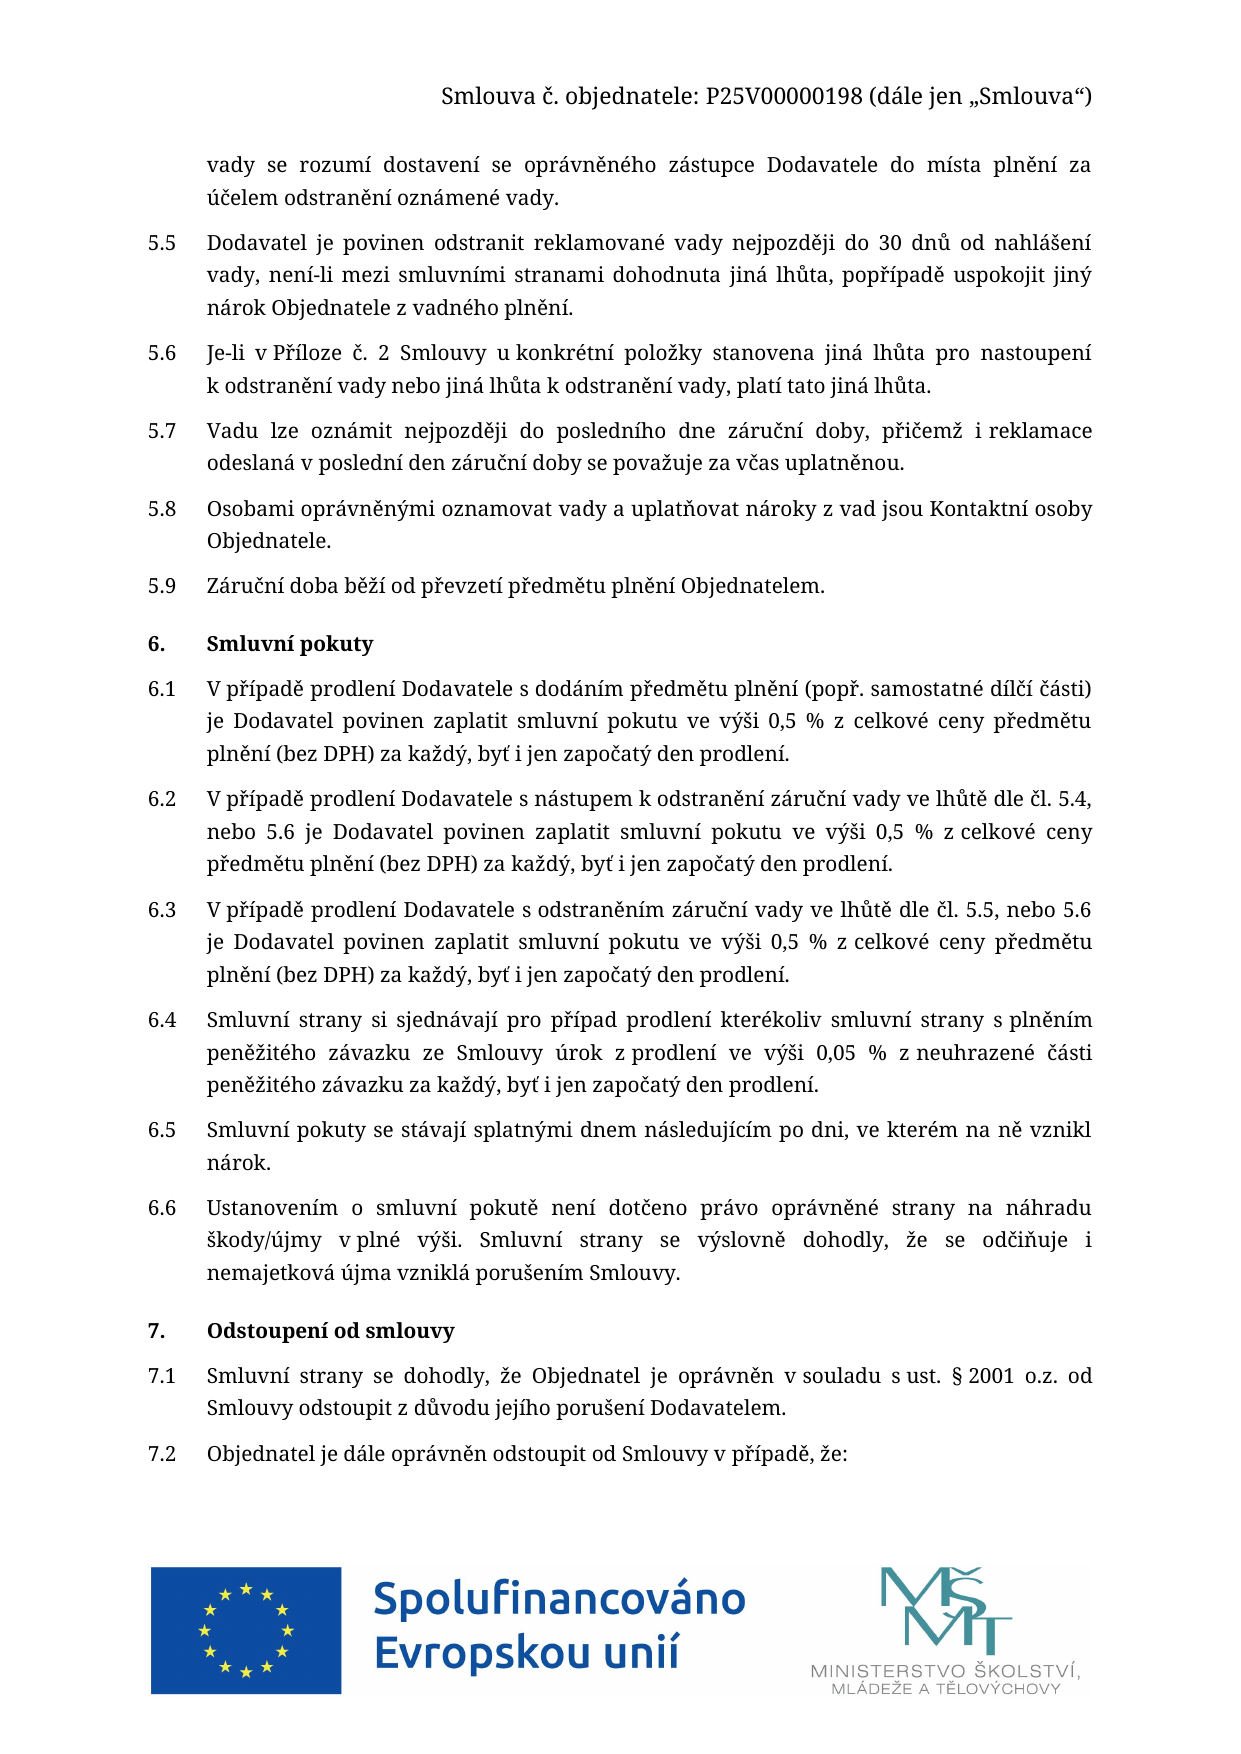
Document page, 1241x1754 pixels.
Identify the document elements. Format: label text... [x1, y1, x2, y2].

list Vadu lze oznámit nejpozději do posledního dne záruční doby, přičemž i reklamace odeslaná v poslední den záruční doby se považuje za včas uplatněnou. [148, 416, 1093, 477]
list Osobami oprávněnými oznamovat vady a uplatňovat nároky z vad jsou Kontaktní osoby Objednatele. [148, 494, 1093, 555]
list V případě prodlení Dodavatele s odstraněním záruční vady ve lhůtě dle čl. 5.5, nebo 5.6 je Dodavatel povinen zaplatit smluvní pokutu ve výši 0,5 % z celkové ceny předmětu plnění (bez DPH) za každý, byť i jen započatý den prodlení. [148, 895, 1093, 988]
picture [147, 1563, 1093, 1698]
list Odstoupení od smlouvy [148, 1316, 1093, 1344]
list Smluvní pokuty se stávají splatnými dnem následujícím po dni, ve kterém na ně vznikl nárok. [148, 1115, 1093, 1176]
list V případě prodlení Dodavatele s dodáním předmětu plnění (popř. samostatné dílčí části) je Dodavatel povinen zaplatit smluvní pokutu ve výši 0,5 % z celkové ceny předmětu plnění (bez DPH) za každý, byť i jen započatý den prodlení. [148, 674, 1093, 768]
list Smluvní strany se dohodly, že Objednatel je oprávněn v souladu s ust. § 2001 o.z. od Smlouvy odstoupit z důvodu jejího porušení Dodavatelem. [148, 1361, 1093, 1422]
list Je-li v Příloze č. 2 Smlouvy u konkrétní položky stanovena jiná lhůta pro nastoupení k odstranění vady nebo jiná lhůta k odstranění vady, platí tato jiná lhůta. [148, 338, 1093, 399]
list Dodavatel je povinen odstranit reklamované vady nejpozději do 30 dnů od nahlášení vady, není-li mezi smluvními stranami dohodnuta jiná lhůta, popřípadě uspokojit jiný nárok Objednatele z vadného plnění. [148, 228, 1093, 322]
list Ustanovením o smluvní pokutě není dotčeno právo oprávněné strany na náhradu škody/újmy v plné výši. Smluvní strany se výslovně dohodly, že se odčiňuje i nemajetková újma vzniklá porušením Smlouvy. [148, 1193, 1093, 1287]
list Smluvní strany si sjednávají pro případ prodlení kterékoliv smluvní strany s plněním peněžitého závazku ze Smlouvy úrok z prodlení ve výši 0,05 % z neuhrazené části peněžitého závazku za každý, byť i jen započatý den prodlení. [148, 1005, 1093, 1099]
list Záruční doba běží od převzetí předmětu plnění Objednatelem. [148, 571, 1093, 600]
list Objednatel je dále oprávněn odstoupit od Smlouvy v případě, že: [148, 1439, 1093, 1467]
list Smluvní pokuty [148, 629, 1093, 657]
list V případě prodlení Dodavatele s nástupem k odstranění záruční vady ve lhůtě dle čl. 5.4, nebo 5.6 je Dodavatel povinen zaplatit smluvní pokutu ve výši 0,5 % z celkové ceny předmětu plnění (bez DPH) za každý, byť i jen započatý den prodlení. [148, 784, 1093, 878]
